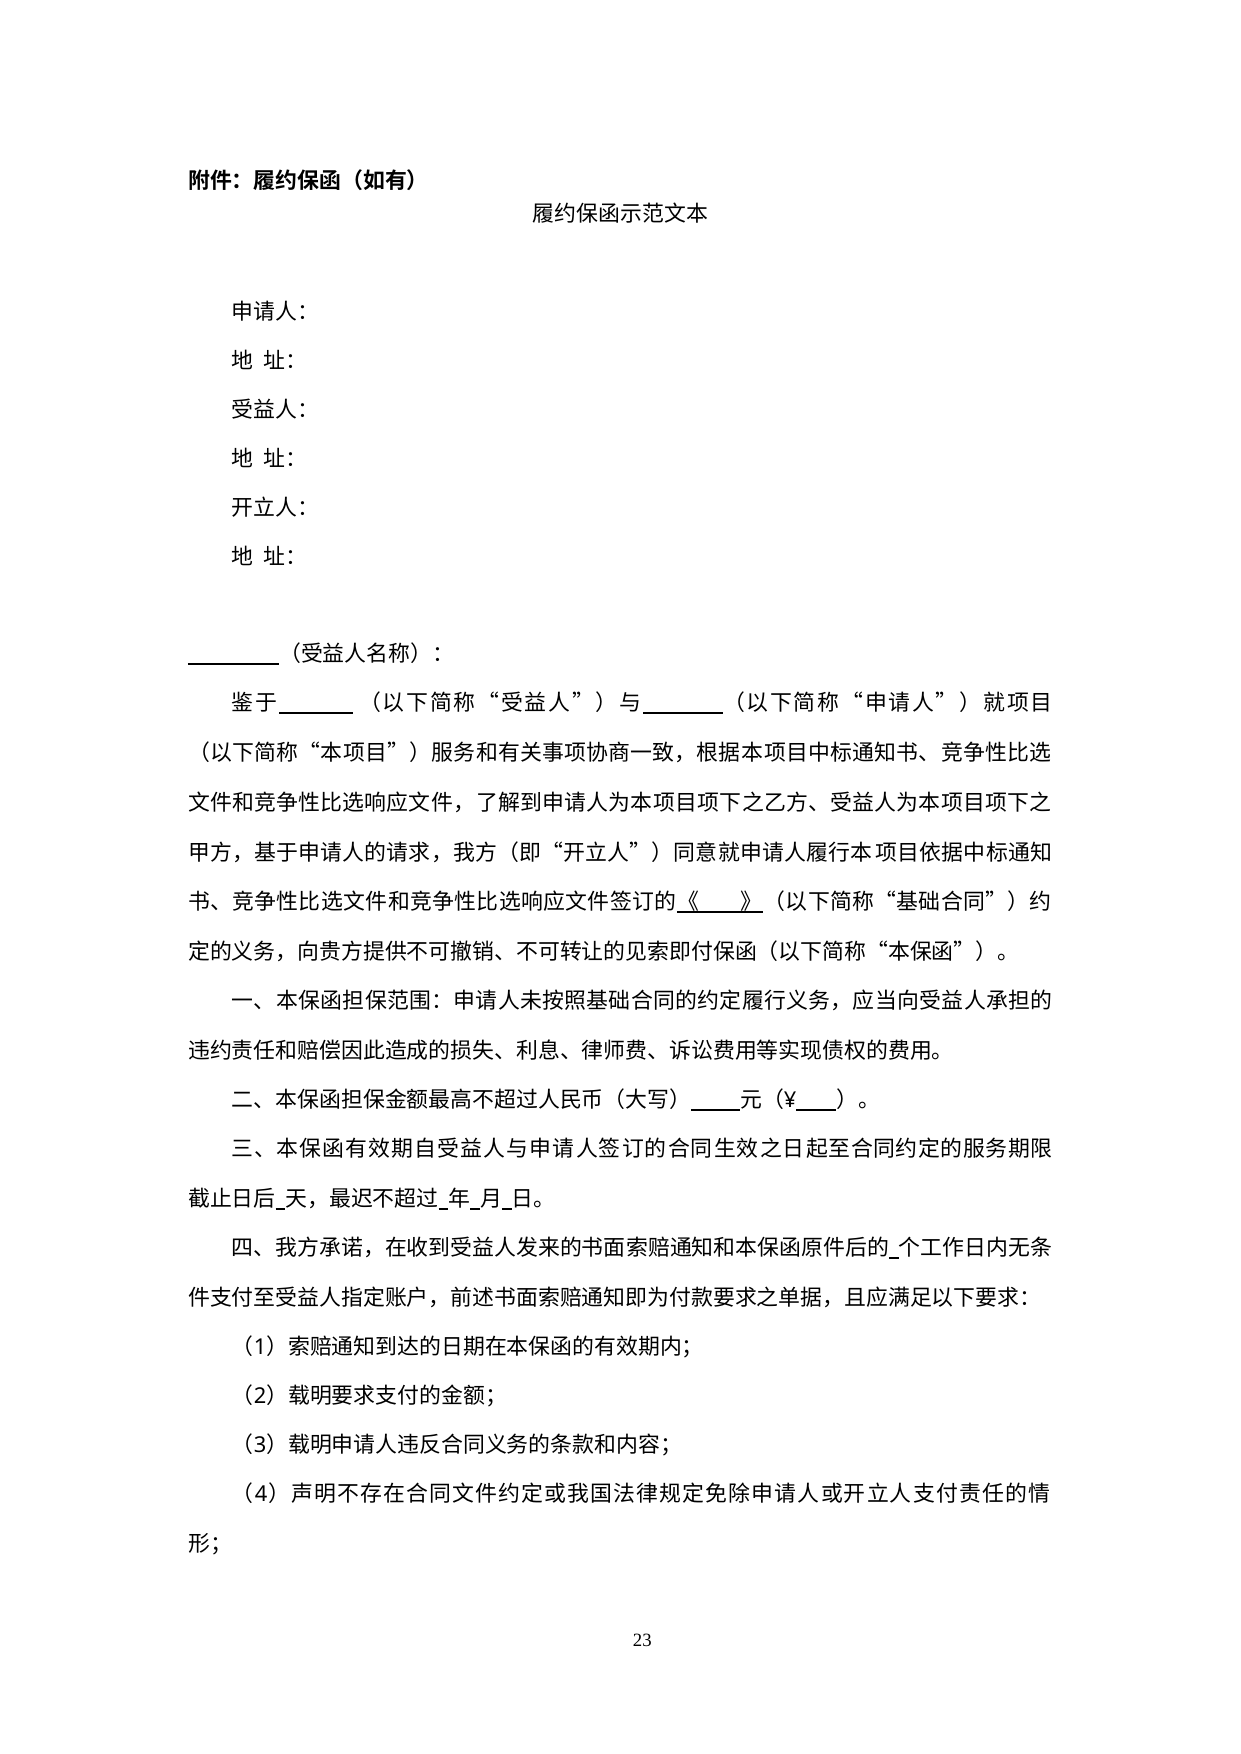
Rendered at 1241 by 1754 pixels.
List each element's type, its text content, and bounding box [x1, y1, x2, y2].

text 受益人： [188, 391, 1052, 424]
text 开立人： [188, 489, 1052, 522]
text 鉴于 （以下简称“受益人”）与 （以下简称“申请人”）就项目 （以下简称“本项目”）服务和有关事项协商一致，根据本项目中标通知书、竞争性比选文件和竞争性比选响应文件，了解到申请人为本项目项下之乙方、受益人为本项目项下之甲方，基于申请人的请求，我方（即“开立人”）同意就申请人履行本项目依据中标通知书、竞争性比选文件和竞争性比选响应文件签订的《 》（以下简称“基础合同”）约定的义务，向贵方提供不可撤销、不可转让的见索即付保函（以下简称“本保函”）。 [188, 684, 1052, 967]
text （2）载明要求支付的金额； [188, 1377, 1052, 1410]
text 地 址： [188, 342, 1052, 375]
text （1）索赔通知到达的日期在本保函的有效期内； [188, 1328, 1052, 1361]
text 一、本保函担保范围：申请人未按照基础合同的约定履行义务，应当向受益人承担的违约责任和赔偿因此造成的损失、利息、律师费、诉讼费用等实现债权的费用。 [188, 982, 1052, 1066]
text 地 址： [188, 538, 1052, 571]
text （受益人名称）： [188, 635, 1052, 669]
text 地 址： [188, 440, 1052, 473]
text 二、本保函担保金额最高不超过人民币（大写） 元（¥ ）。 [188, 1081, 1052, 1114]
text 四、我方承诺，在收到受益人发来的书面索赔通知和本保函原件后的 个工作日内无条件支付至受益人指定账户，前述书面索赔通知即为付款要求之单据，且应满足以下要求： [188, 1229, 1052, 1312]
text （3）载明申请人违反合同义务的条款和内容； [188, 1426, 1052, 1459]
text 申请人： [188, 293, 1052, 326]
text （4）声明不存在合同文件约定或我国法律规定免除申请人或开立人支付责任的情形； [188, 1475, 1052, 1558]
text 履约保函示范文本 [188, 196, 1052, 229]
text 三、本保函有效期自受益人与申请人签订的合同生效之日起至合同约定的服务期限截止日后 天，最迟不超过 年 月 日。 [188, 1130, 1052, 1213]
text 附件：履约保函（如有） [188, 162, 1052, 196]
